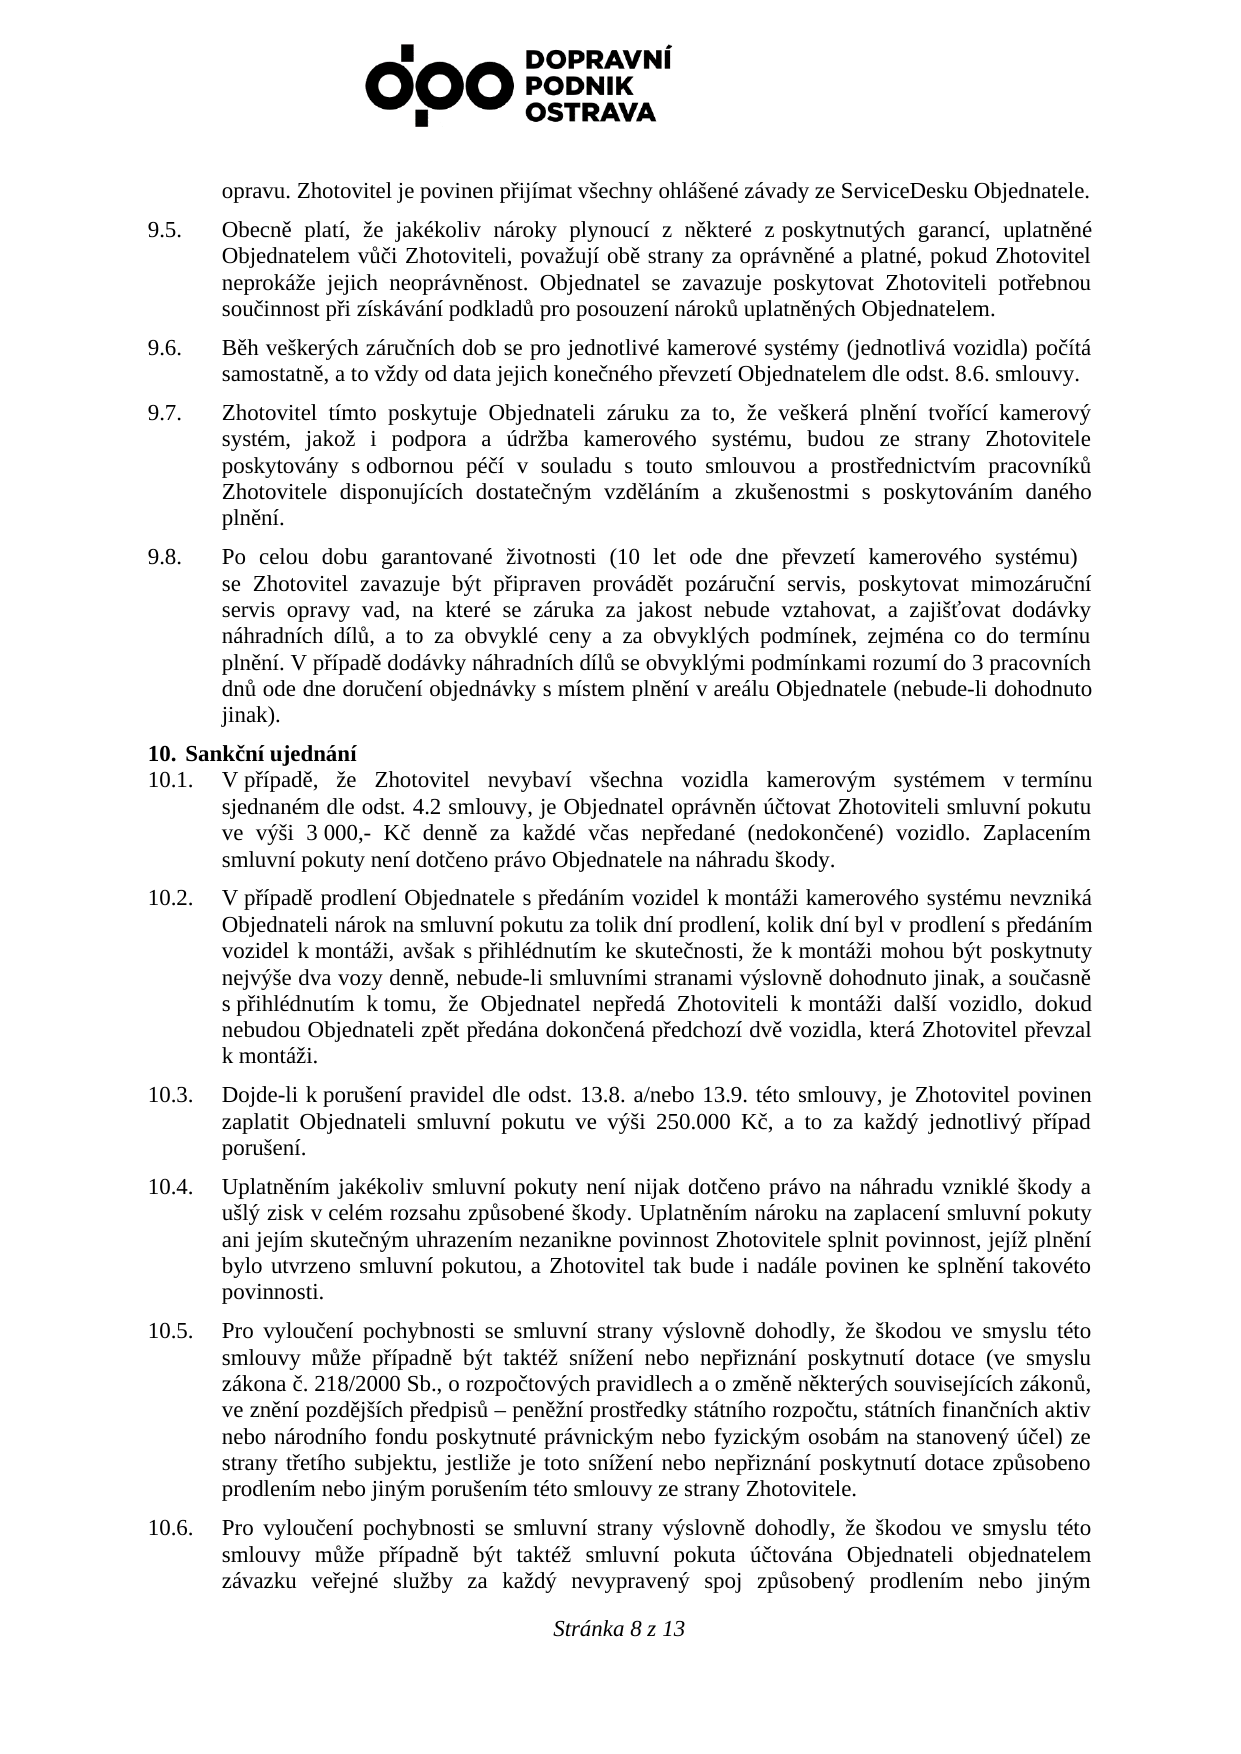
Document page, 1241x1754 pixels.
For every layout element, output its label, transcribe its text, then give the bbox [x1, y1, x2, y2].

list V případě prodlení Objednatele s předáním vozidel k montáži kamerového systému nevzniká Objednateli nárok na smluvní pokutu za tolik dní prodlení, kolik dní byl v prodlení s předáním vozidel k montáži, avšak s přihlédnutím ke skutečnosti, že k montáži mohou být poskytnuty nejvýše dva vozy denně, nebude-li smluvními stranami výslovně dohodnuto jinak, a současně s přihlédnutím k tomu, že Objednatel nepředá Zhotoviteli k montáži další vozidlo, dokud nebudou Objednateli zpět předána dokončená předchozí dvě vozidla, která Zhotovitel převzal k montáži. [148, 884, 1092, 1069]
list Dojde-li k porušení pravidel dle odst. 13.8. a/nebo 13.9. této smlouvy, je Zhotovitel povinen zaplatit Objednateli smluvní pokutu ve výši 250.000 Kč, a to za každý jednotlivý případ porušení. [148, 1081, 1092, 1161]
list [148, 1514, 1092, 1593]
list Uplatněním jakékoliv smluvní pokuty není nijak dotčeno právo na náhradu vzniklé škody a ušlý zisk v celém rozsahu způsobené škody. Uplatněním nároku na zaplacení smluvní pokuty ani jejím skutečným uhrazením nezanikne povinnost Zhotovitele splnit povinnost, jejíž plnění bylo utvrzeno smluvní pokutou, a Zhotovitel tak bude i nadále povinen ke splnění takovéto povinnosti. [148, 1173, 1092, 1305]
list Obecně platí, že jakékoliv nároky plynoucí z některé z poskytnutých garancí, uplatněné Objednatelem vůči Zhotoviteli, považují obě strany za oprávněné a platné, pokud Zhotovitel neprokáže jejich neoprávněnost. Objednatel se zavazuje poskytovat Zhotoviteli potřebnou součinnost při získávání podkladů pro posouzení nároků uplatněných Objednatelem. [148, 216, 1092, 321]
list Běh veškerých záručních dob se pro jednotlivé kamerové systémy (jednotlivá vozidla) počítá samostatně, a to vždy od data jejich konečného převzetí Objednatelem dle odst. 8.6. smlouvy. [148, 334, 1092, 386]
list Sankční ujednání [148, 740, 1092, 767]
picture [365, 44, 673, 127]
list V případě, že Zhotovitel nevybaví všechna vozidla kamerovým systémem v termínu sjednaném dle odst. 4.2 smlouvy, je Objednatel oprávněn účtovat Zhotoviteli smluvní pokutu ve výši 3 000,- Kč denně za každé včas nepředané (nedokončené) vozidlo. Zaplacením smluvní pokuty není dotčeno právo Objednatele na náhradu škody. [148, 767, 1092, 872]
list Po celou dobu garantované životnosti (10 let ode dne převzetí kamerového systému) se Zhotovitel zavazuje být připraven provádět pozáruční servis, poskytovat mimozáruční servis opravy vad, na které se záruka za jakost nebude vztahovat, a zajišťovat dodávky náhradních dílů, a to za obvyklé ceny a za obvyklých podmínek, zejména co do termínu plnění. V případě dodávky náhradních dílů se obvyklými podmínkami rozumí do 3 pracovních dnů ode dne doručení objednávky s místem plnění v areálu Objednatele (nebude-li dohodnuto jinak). [148, 543, 1092, 728]
list Pro vyloučení pochybnosti se smluvní strany výslovně dohodly, že škodou ve smyslu této smlouvy může případně být taktéž snížení nebo nepřiznání poskytnutí dotace (ve smyslu zákona č. 218/2000 Sb., o rozpočtových pravidlech a o změně některých souvisejících zákonů, ve znění pozdějších předpisů – peněžní prostředky státního rozpočtu, státních finančních aktiv nebo národního fondu poskytnuté právnickým nebo fyzickým osobám na stanovený účel) ze strany třetího subjektu, jestliže je toto snížení nebo nepřiznání poskytnutí dotace způsobeno prodlením nebo jiným porušením této smlouvy ze strany Zhotovitele. [148, 1317, 1092, 1502]
list Zhotovitel tímto poskytuje Objednateli záruku za to, že veškerá plnění tvořící kamerový systém, jakož i podpora a údržba kamerového systému, budou ze strany Zhotovitele poskytovány s odbornou péčí v souladu s touto smlouvou a prostřednictvím pracovníků Zhotovitele disponujících dostatečným vzděláním a zkušenostmi s poskytováním daného plnění. [148, 399, 1092, 531]
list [148, 177, 1092, 203]
